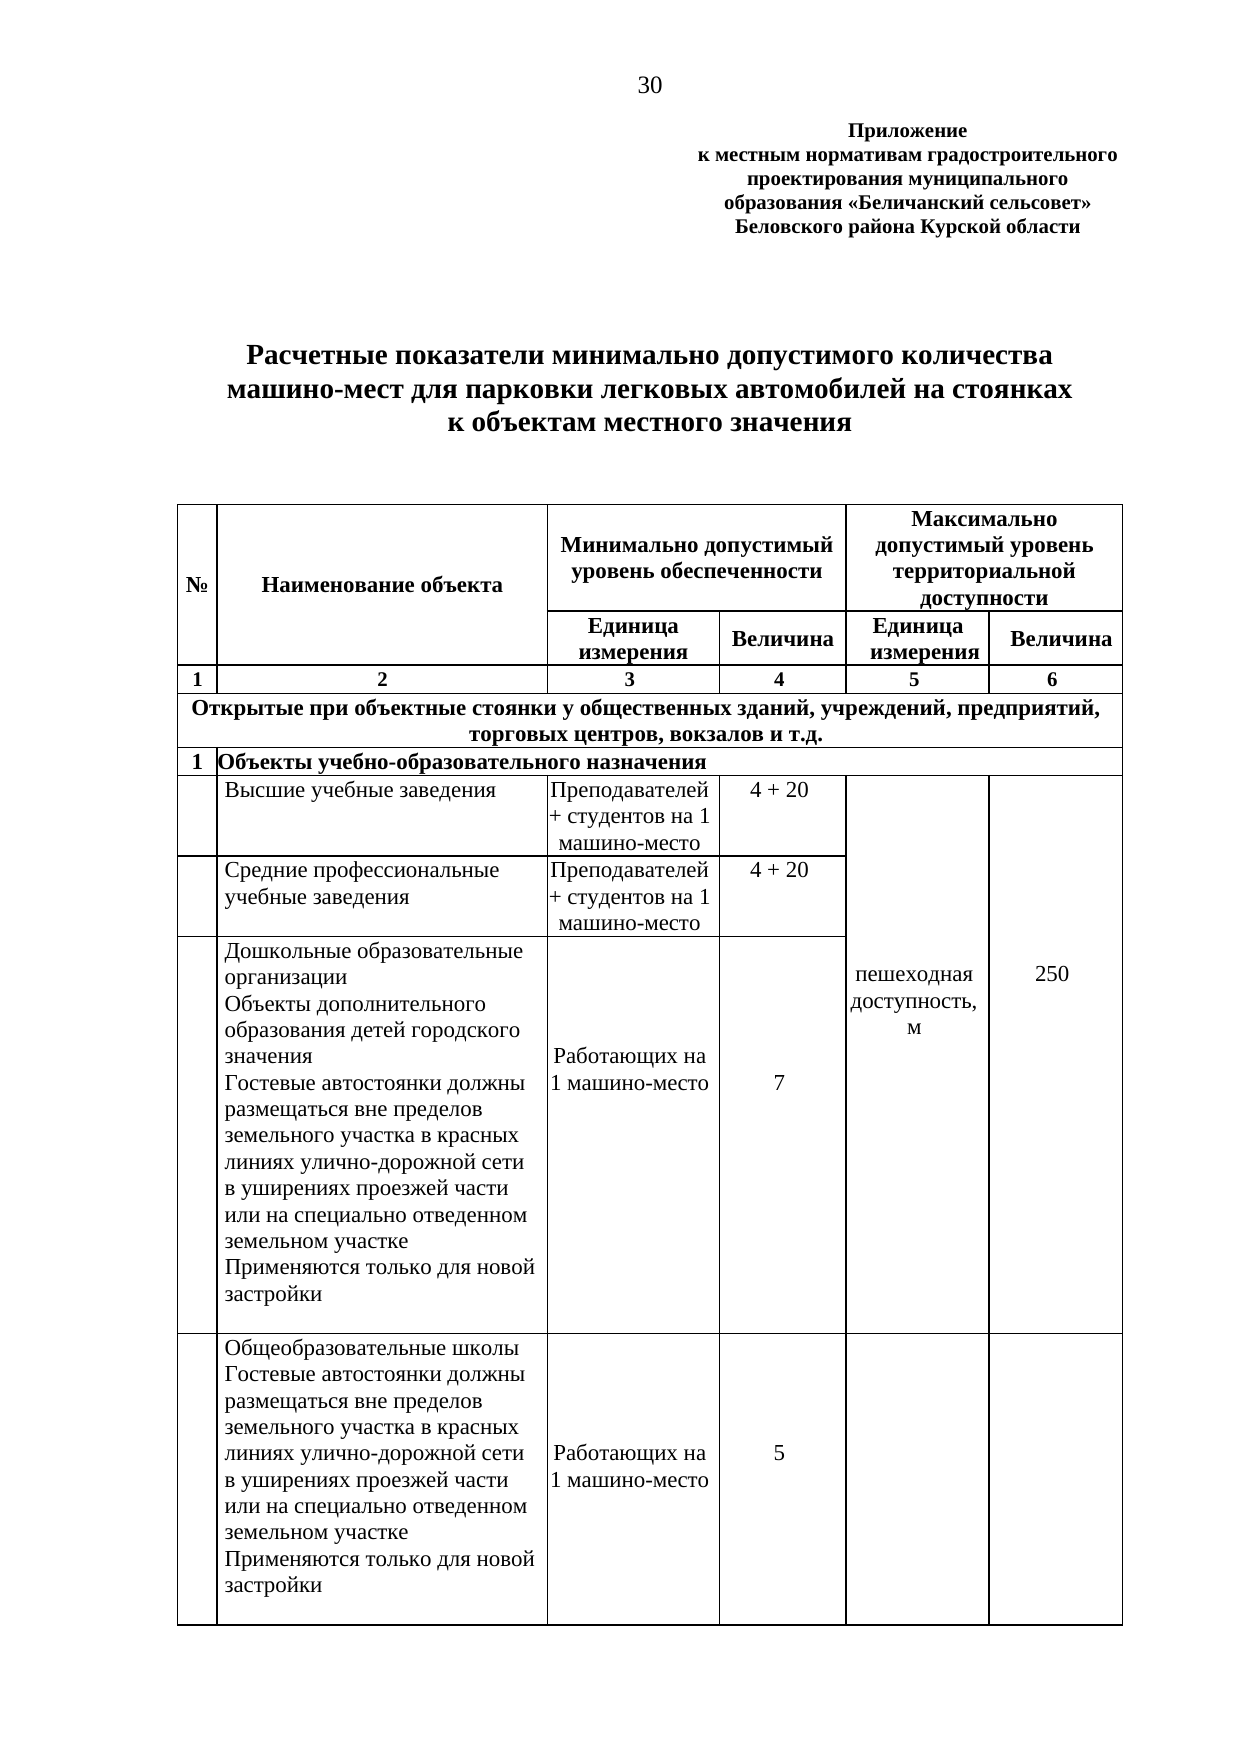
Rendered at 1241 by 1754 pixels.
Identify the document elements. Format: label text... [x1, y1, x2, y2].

table_cell Общеобразовательные школы Гостевые автостоянки должны размещаться вне пределов земельного участка в красных линиях улично-дорожной сети в уширениях проезжей части или на специально отведенном земельном участке Применяются только для новой застройки [218, 1334, 547, 1624]
table_cell 4 + 20 [720, 857, 845, 936]
table_cell Преподавателей + студентов на 1 машино-место [548, 776, 719, 855]
table_cell 3 [548, 666, 719, 693]
table_cell [178, 857, 216, 936]
table_cell 1 [178, 748, 216, 775]
table_header № [178, 505, 216, 664]
table_cell 4 [720, 666, 845, 693]
table_cell 1 [178, 666, 216, 693]
table_cell Работающих на 1 машино-место [548, 937, 719, 1332]
table_cell Объекты учебно-образовательного назначения [218, 748, 1122, 775]
table_header Наименование объекта [218, 505, 547, 664]
table_cell Работающих на 1 машино-место [548, 1334, 719, 1624]
table_cell 5 [847, 666, 988, 693]
table_cell Дошкольные образовательные организации Объекты дополнительного образования детей городского значения Гостевые автостоянки должны размещаться вне пределов земельного участка в красных линиях улично-дорожной сети в уширениях проезжей части или на специально отведенном земельном участке Применяются только для новой застройки [218, 937, 547, 1332]
table_cell Величина [990, 612, 1122, 664]
table_cell 6 [990, 666, 1122, 693]
text к объектам местного значения [177, 404, 1122, 438]
table_cell 2 [218, 666, 547, 693]
table_cell Величина [720, 612, 845, 664]
table_cell Единица измерения [847, 612, 988, 664]
table_cell 250 [990, 776, 1122, 1332]
table_cell Средние профессиональные учебные заведения [218, 857, 547, 936]
table_cell Высшие учебные заведения [218, 776, 547, 855]
table_cell 5 [720, 1334, 845, 1624]
table_cell [178, 937, 216, 1332]
text Расчетные показатели минимально допустимого количества [177, 337, 1122, 371]
table_cell [990, 1334, 1122, 1624]
table_header Минимально допустимый уровень обеспеченности [548, 505, 845, 610]
text машино-мест для парковки легковых автомобилей на стоянках [177, 371, 1122, 404]
table_cell [847, 1334, 988, 1624]
table_cell Открытые при объектные стоянки у общественных зданий, учреждений, предприятий, торговых центров, вокзалов и т.д. [178, 694, 1122, 747]
table_cell пешеходная доступность, м [847, 776, 988, 1332]
table_cell Единица измерения [548, 612, 719, 664]
table_cell [178, 1334, 216, 1624]
table_header Приложение к местным нормативам градостроительного проектирования муниципального образования «Беличанский сельсовет» Беловского района Курской области [679, 118, 1136, 238]
table_cell Преподавателей + студентов на 1 машино-место [548, 857, 719, 936]
table_cell 4 + 20 [720, 776, 845, 855]
table_cell [178, 776, 216, 855]
table_header Максимально допустимый уровень территориальной доступности [847, 505, 1122, 610]
table_cell 7 [720, 937, 845, 1332]
